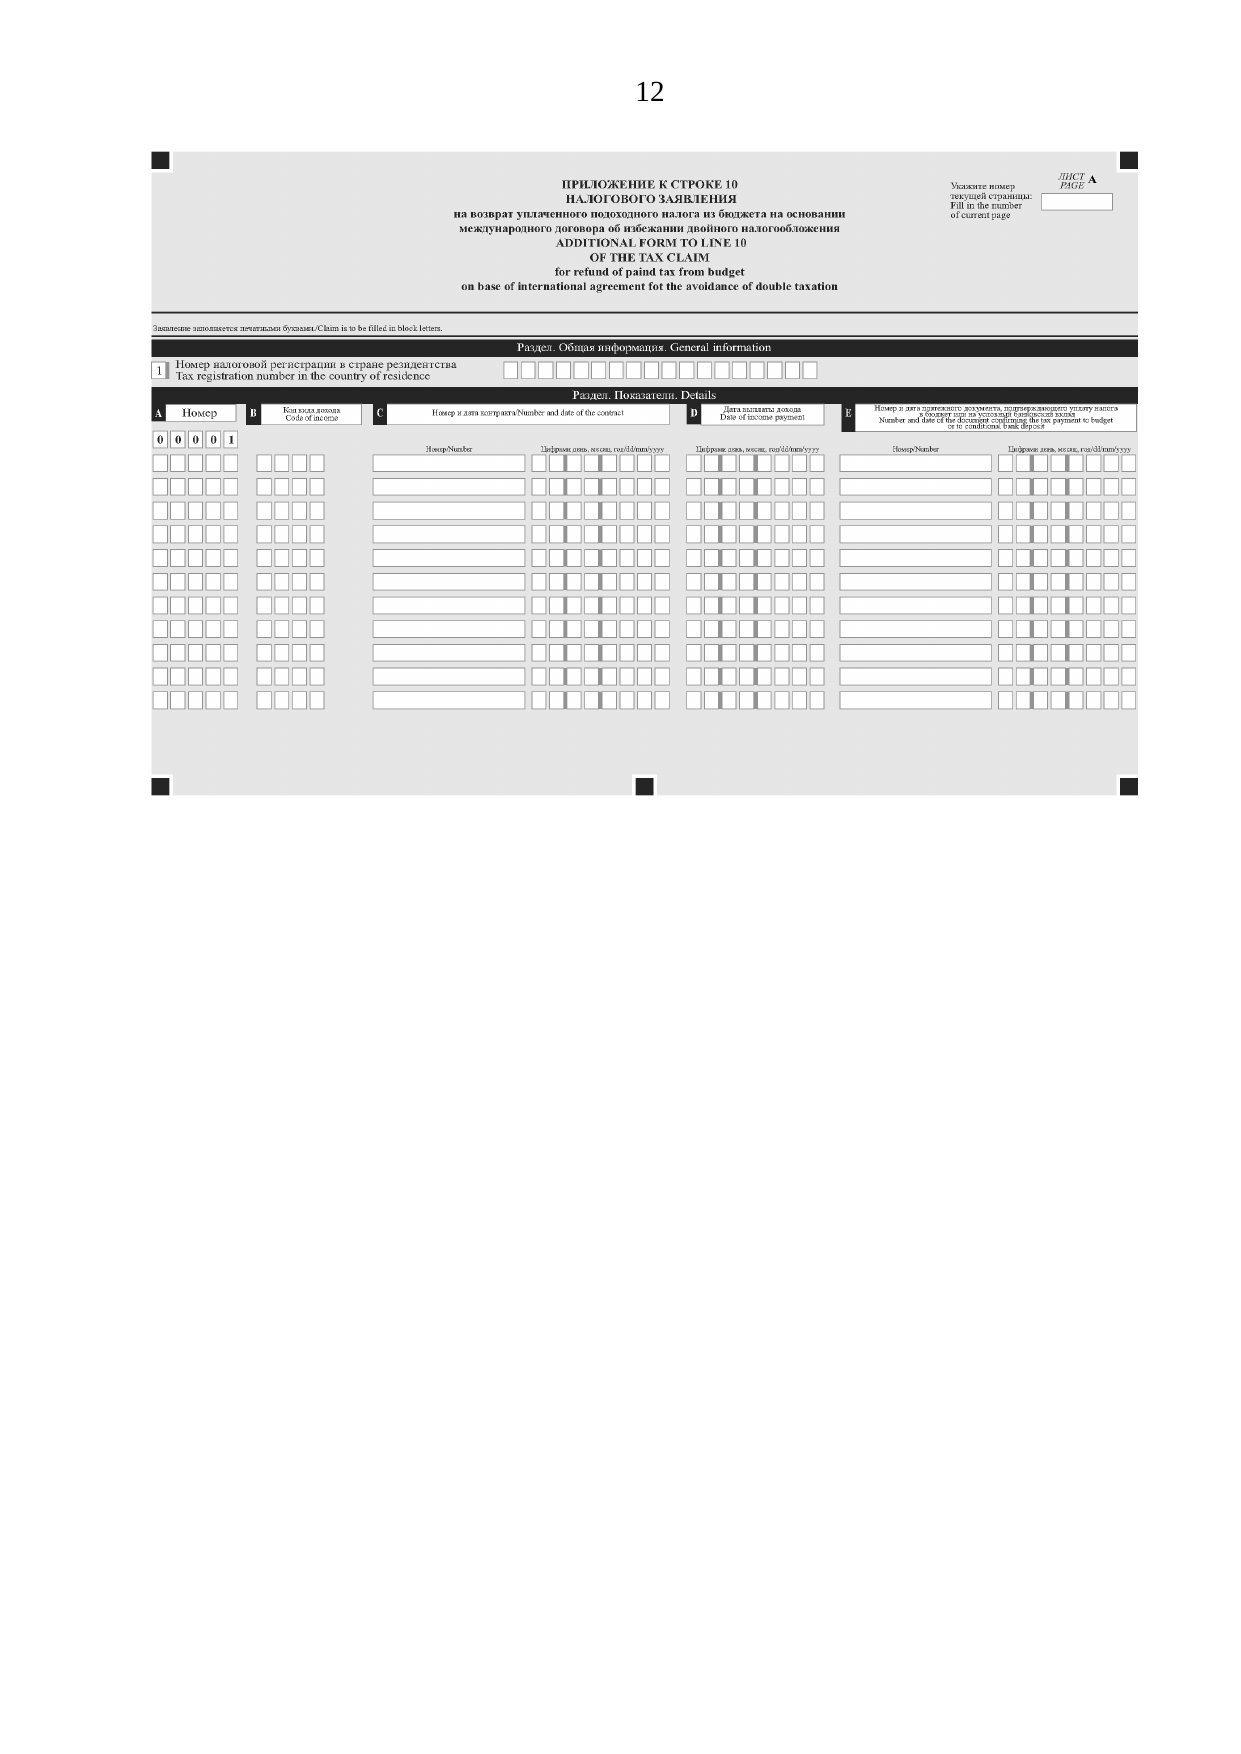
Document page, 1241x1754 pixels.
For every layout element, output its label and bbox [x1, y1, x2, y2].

picture [147, 147, 1142, 802]
